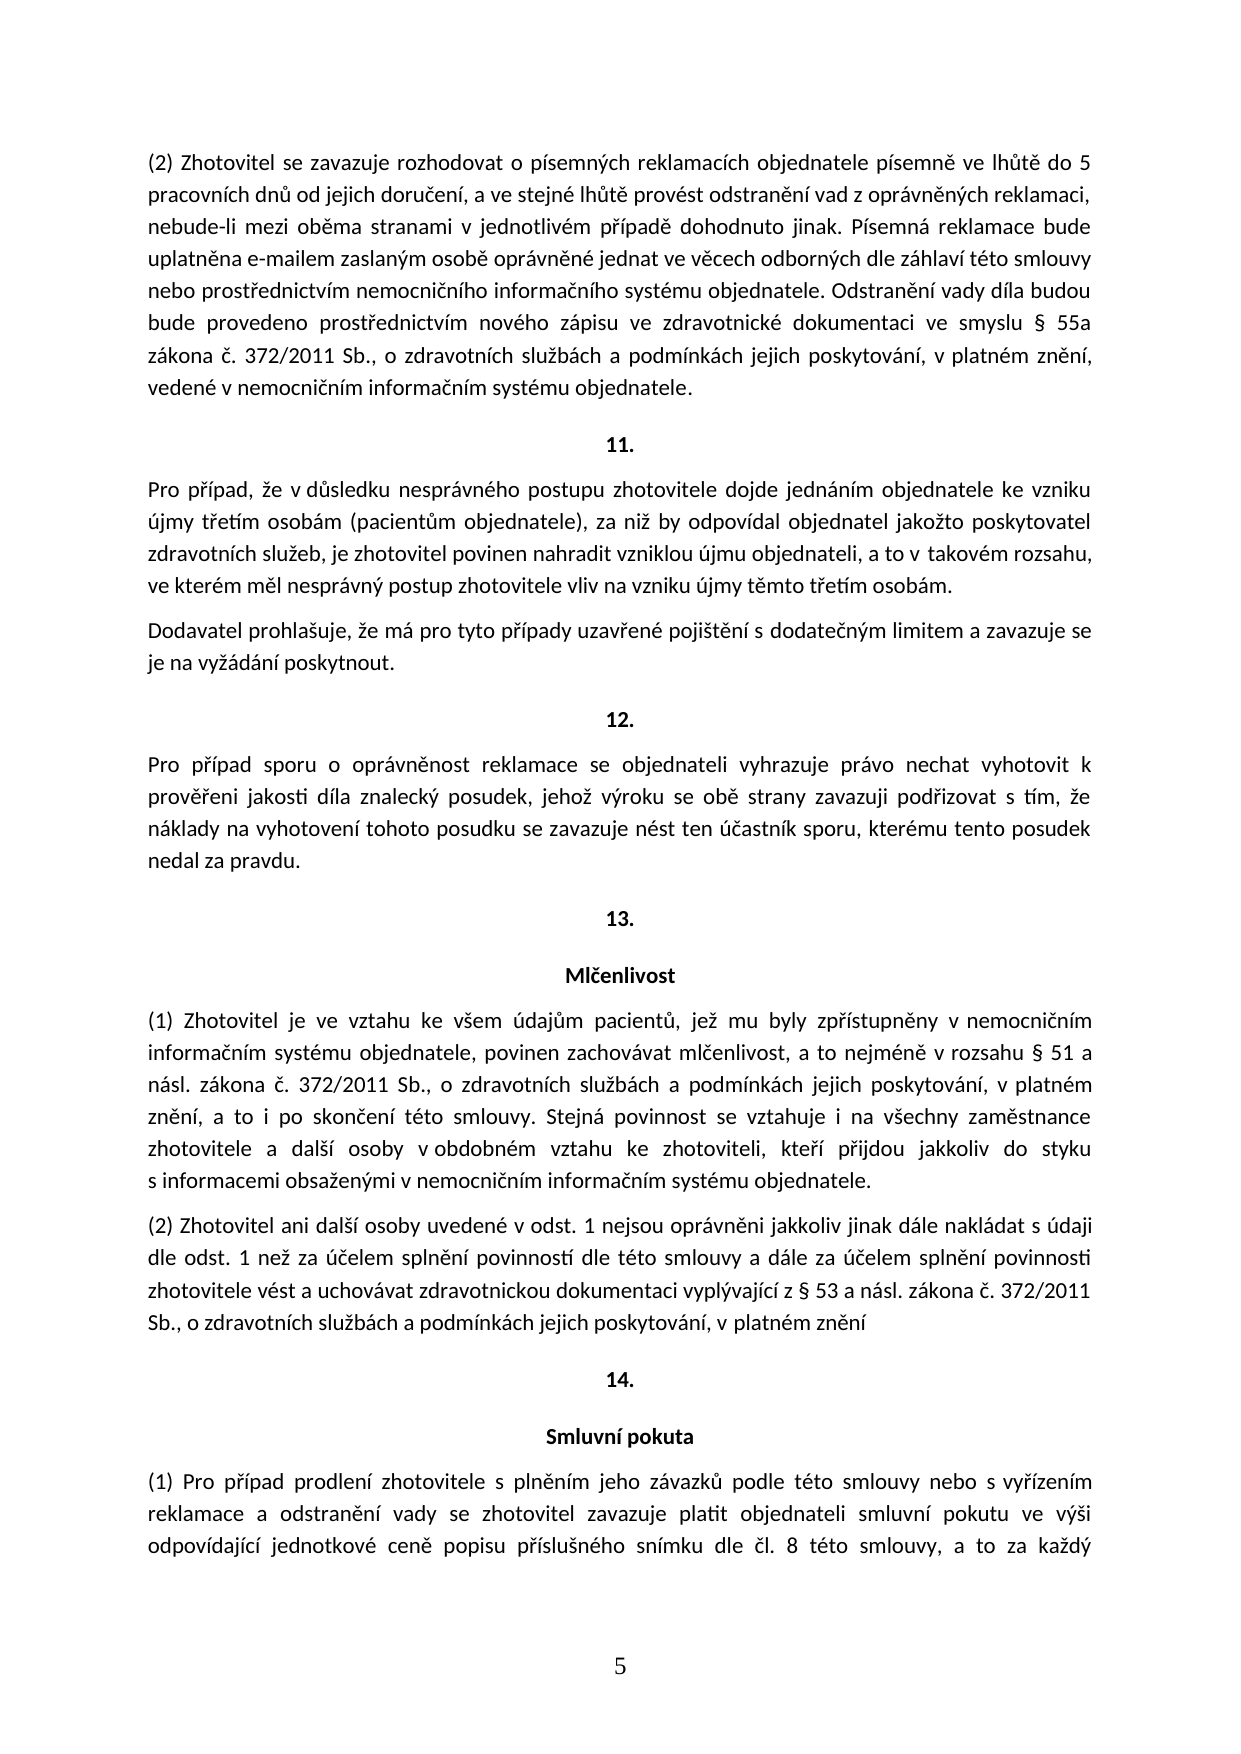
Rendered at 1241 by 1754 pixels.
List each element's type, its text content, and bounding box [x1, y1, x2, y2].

text Mlčenlivost [148, 961, 1093, 989]
text Dodavatel prohlašuje, že má pro tyto případy uzavřené pojištění s dodatečným limitem a zavazuje se je na vyžádání poskytnout. [148, 616, 1093, 676]
text (1) Zhotovitel je ve vztahu ke všem údajům pacientů, jež mu byly zpřístupněny v nemocničním informačním systému objednatele, povinen zachovávat mlčenlivost, a to nejméně v rozsahu § 51 a násl. zákona č. 372/2011 Sb., o zdravotních službách a podmínkách jejich poskytování, v platném znění, a to i po skončení této smlouvy. Stejná povinnost se vztahuje i na všechny zaměstnance zhotovitele a další osoby v obdobném vztahu ke zhotoviteli, kteří přijdou jakkoliv do styku s informacemi obsaženými v nemocničním informačním systému objednatele. [148, 1006, 1093, 1195]
text 14. [148, 1365, 1093, 1393]
text Pro případ, že v důsledku nesprávného postupu zhotovitele dojde jednáním objednatele ke vzniku újmy třetím osobám (pacientům objednatele), za niž by odpovídal objednatel jakožto poskytovatel zdravotních služeb, je zhotovitel povinen nahradit vzniklou újmu objednateli, a to v takovém rozsahu, ve kterém měl nesprávný postup zhotovitele vliv na vzniku újmy těmto třetím osobám. [148, 475, 1093, 599]
text Smluvní pokuta [148, 1422, 1093, 1450]
text (2) Zhotovitel se zavazuje rozhodovat o písemných reklamacích objednatele písemně ve lhůtě do 5 pracovních dnů od jejich doručení, a ve stejné lhůtě provést odstranění vad z oprávněných reklamaci, nebude-li mezi oběma stranami v jednotlivém případě dohodnuto jinak. Písemná reklamace bude uplatněna e-mailem zaslaným osobě oprávněné jednat ve věcech odborných dle záhlaví této smlouvy nebo prostřednictvím nemocničního informačního systému objednatele. Odstranění vady díla budou bude provedeno prostřednictvím nového zápisu ve zdravotnické dokumentaci ve smyslu § 55a zákona č. 372/2011 Sb., o zdravotních službách a podmínkách jejich poskytování, v platném znění, vedené v nemocničním informačním systému objednatele. [148, 148, 1093, 401]
text (2) Zhotovitel ani další osoby uvedené v odst. 1 nejsou oprávněni jakkoliv jinak dále nakládat s údaji dle odst. 1 než za účelem splnění povinností dle této smlouvy a dále za účelem splnění povinnosti zhotovitele vést a uchovávat zdravotnickou dokumentaci vyplývající z § 53 a násl. zákona č. 372/2011 Sb., o zdravotních službách a podmínkách jejich poskytování, v platném znění [148, 1211, 1093, 1336]
text 12. [148, 705, 1093, 733]
text 11. [148, 430, 1093, 458]
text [148, 1467, 1093, 1559]
text Pro případ sporu o oprávněnost reklamace se objednateli vyhrazuje právo nechat vyhotovit k prověřeni jakosti díla znalecký posudek, jehož výroku se obě strany zavazuji podřizovat s tím, že náklady na vyhotovení tohoto posudku se zavazuje nést ten účastník sporu, kterému tento posudek nedal za pravdu. [148, 750, 1093, 875]
text 13. [148, 904, 1093, 932]
